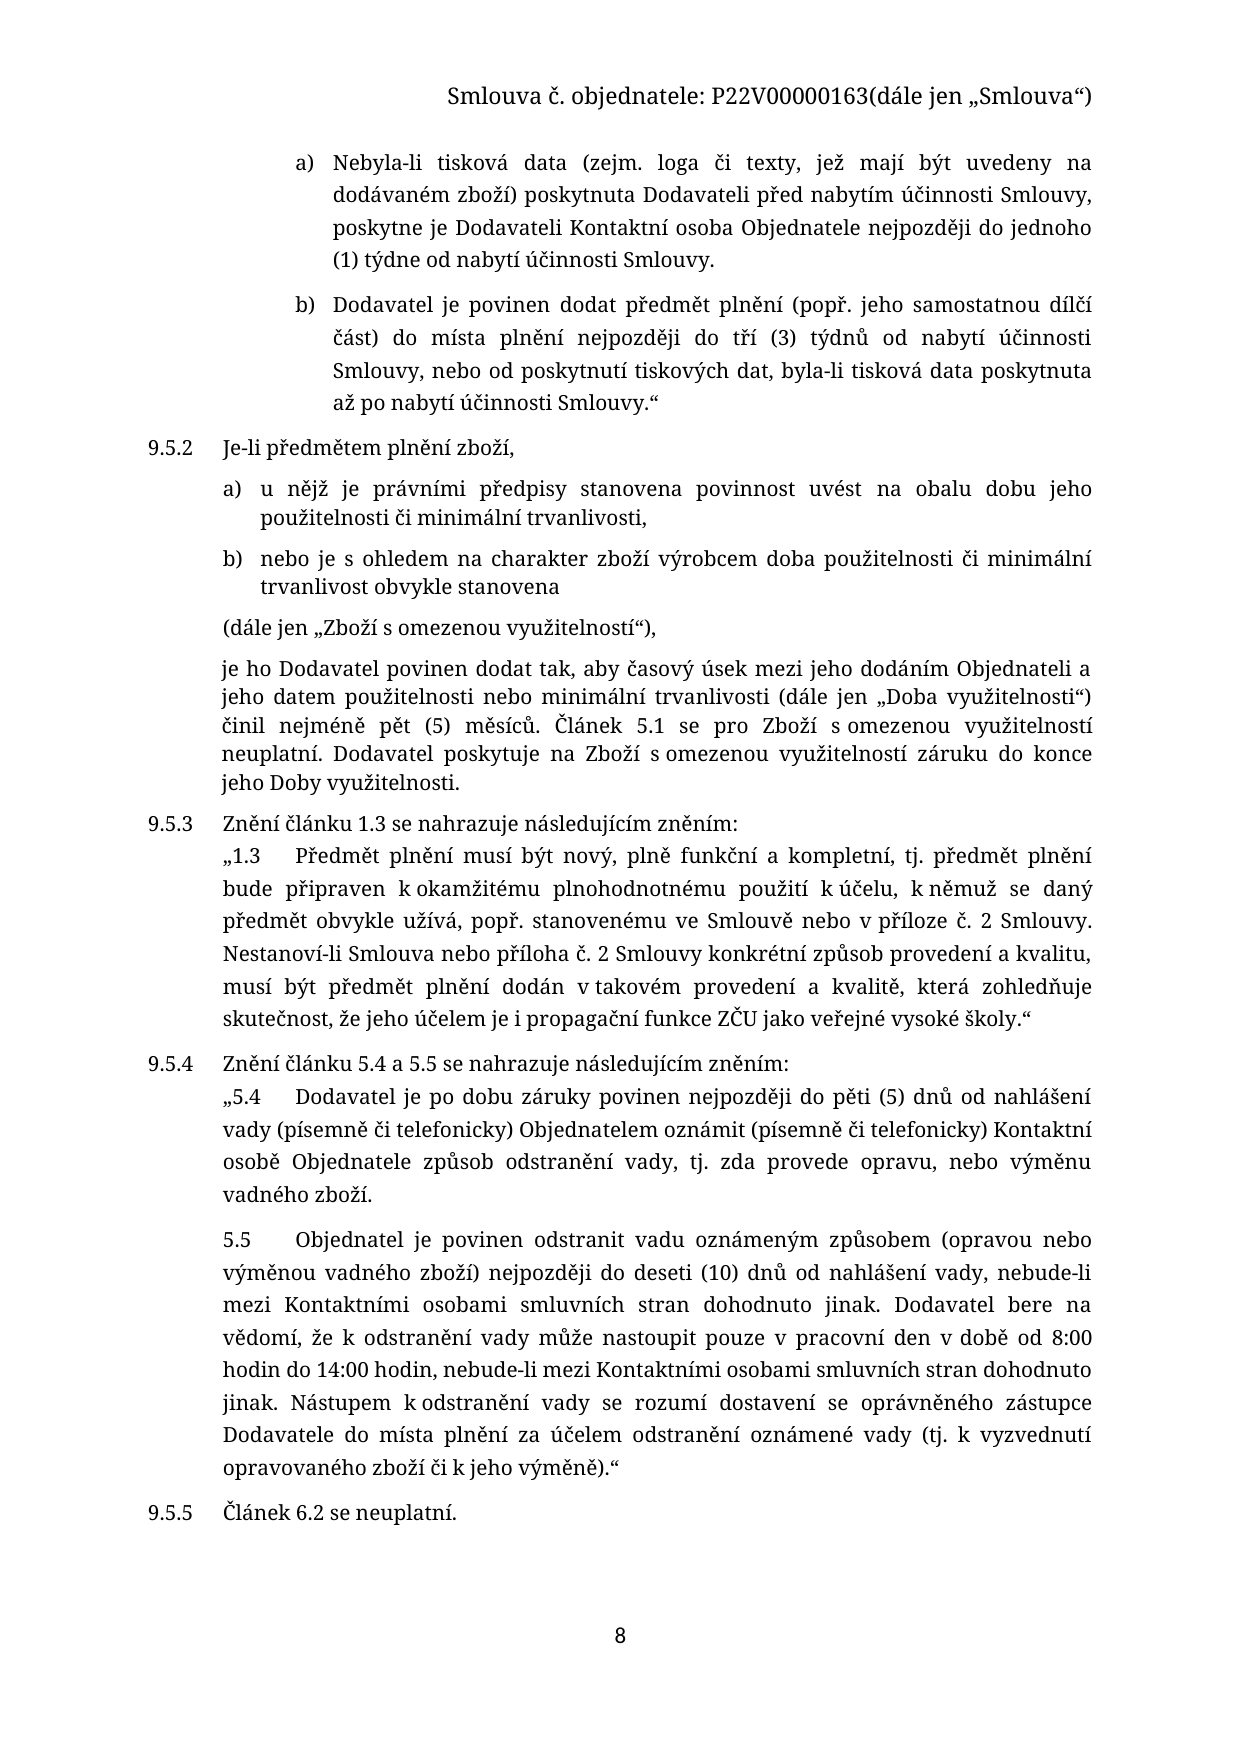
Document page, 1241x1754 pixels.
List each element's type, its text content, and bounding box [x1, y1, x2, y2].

list „1.3 Předmět plnění musí být nový, plně funkční a kompletní, tj. předmět plnění bude připraven k okamžitému plnohodnotnému použití k účelu, k němuž se daný předmět obvykle užívá, popř. stanovenému ve Smlouvě nebo v příloze č. 2 Smlouvy. Nestanoví-li Smlouva nebo příloha č. 2 Smlouvy konkrétní způsob provedení a kvalitu, musí být předmět plnění dodán v takovém provedení a kvalitě, která zohledňuje skutečnost, že jeho účelem je i propagační funkce ZČU jako veřejné vysoké školy.“ [223, 841, 1093, 1033]
list nebo je s ohledem na charakter zboží výrobcem doba použitelnosti či minimální trvanlivost obvykle stanovena [223, 544, 1093, 601]
text je ho Dodavatel povinen dodat tak, aby časový úsek mezi jeho dodáním Objednateli a jeho datem použitelnosti nebo minimální trvanlivosti (dále jen „Doba využitelnosti“) činil nejméně pět (5) měsíců. Článek 5.1 se pro Zboží s omezenou využitelností neuplatní. Dodavatel poskytuje na Zboží s omezenou využitelností záruku do konce jeho Doby využitelnosti. [221, 654, 1093, 796]
list Dodavatel je povinen dodat předmět plnění (popř. jeho samostatnou dílčí část) do místa plnění nejpozději do tří (3) týdnů od nabytí účinnosti Smlouvy, nebo od poskytnutí tiskových dat, byla-li tisková data poskytnuta až po nabytí účinnosti Smlouvy.“ [295, 291, 1093, 417]
list 5.5 Objednatel je povinen odstranit vadu oznámeným způsobem (opravou nebo výměnou vadného zboží) nejpozději do deseti (10) dnů od nahlášení vady, nebude-li mezi Kontaktními osobami smluvních stran dohodnuto jinak. Dodavatel bere na vědomí, že k odstranění vady může nastoupit pouze v pracovní den v době od 8:00 hodin do 14:00 hodin, nebude-li mezi Kontaktními osobami smluvních stran dohodnuto jinak. Nástupem k odstranění vady se rozumí dostavení se oprávněného zástupce Dodavatele do místa plnění za účelem odstranění oznámené vady (tj. k vyzvednutí opravovaného zboží či k jeho výměně).“ [223, 1225, 1093, 1482]
list u nějž je právními předpisy stanovena povinnost uvést na obalu dobu jeho použitelnosti či minimální trvanlivosti, [223, 474, 1093, 531]
list Je-li předmětem plnění zboží, [148, 433, 1093, 462]
list Nebyla-li tisková data (zejm. loga či texty, jež mají být uvedeny na dodávaném zboží) poskytnuta Dodavateli před nabytím účinnosti Smlouvy, poskytne je Dodavateli Kontaktní osoba Objednatele nejpozději do jednoho (1) týdne od nabytí účinnosti Smlouvy. [295, 148, 1093, 274]
list Znění článku 5.4 a 5.5 se nahrazuje následujícím zněním: [148, 1049, 1093, 1078]
list Článek 6.2 se neuplatní. [148, 1498, 1093, 1527]
text (dále jen „Zboží s omezenou využitelností“), [223, 613, 1093, 642]
list Znění článku 1.3 se nahrazuje následujícím zněním: [148, 809, 1093, 837]
list „5.4 Dodavatel je po dobu záruky povinen nejpozději do pěti (5) dnů od nahlášení vady (písemně či telefonicky) Objednatelem oznámit (písemně či telefonicky) Kontaktní osobě Objednatele způsob odstranění vady, tj. zda provede opravu, nebo výměnu vadného zboží. [223, 1082, 1093, 1208]
